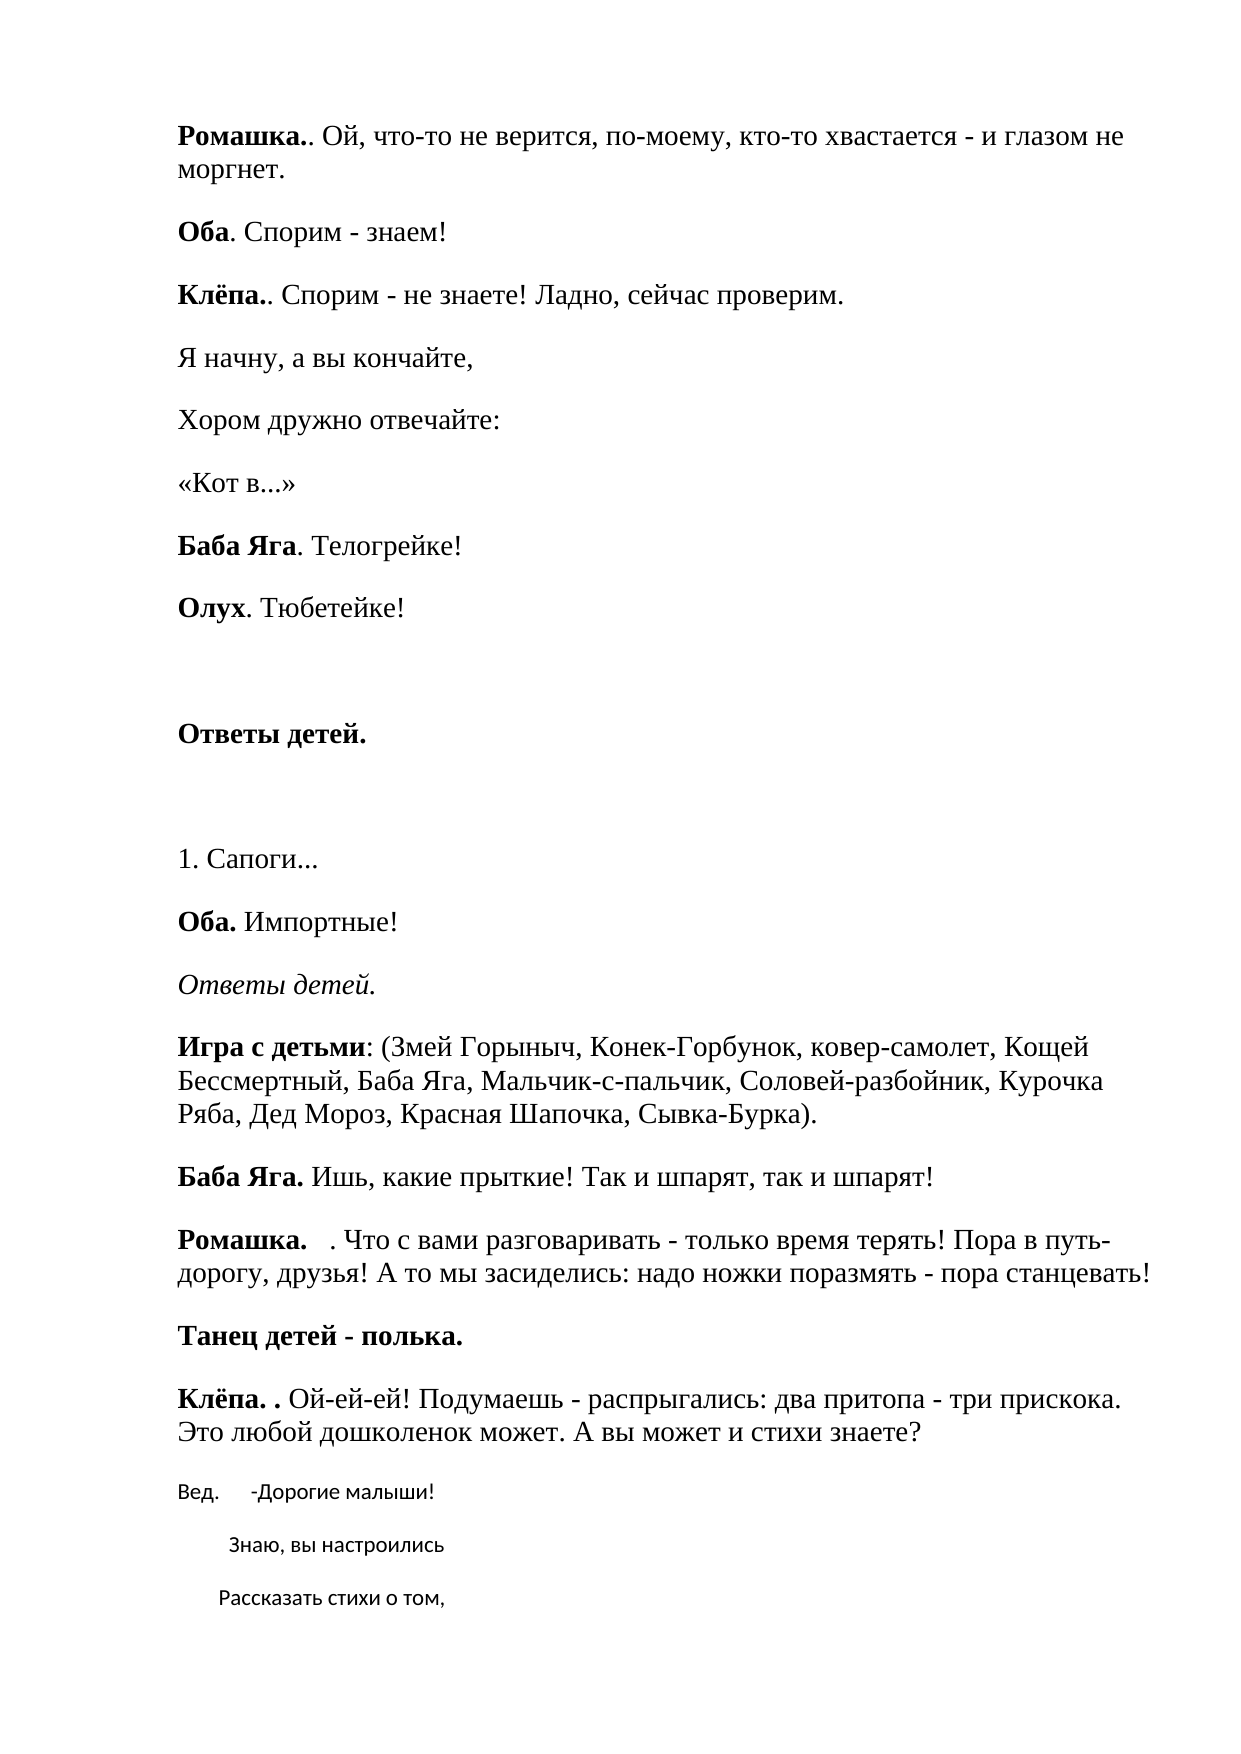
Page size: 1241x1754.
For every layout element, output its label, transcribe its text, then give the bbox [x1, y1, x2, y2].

text Рассказать стихи о том, [177, 1583, 1152, 1611]
text Вед. -Дорогие малыши! [177, 1477, 1152, 1505]
text Ответы детей. [177, 716, 1152, 749]
text Игра с детьми: (Змей Горыныч, Конек-Горбунок, ковер-самолет, Кощей Бессмертный, Баба Яга, Мальчик-с-пальчик, Соловей-разбойник, Курочка Ряба, Дед Мороз, Красная Шапочка, Сывка-Бурка). [177, 1029, 1152, 1130]
text Танец детей - полька. [177, 1318, 1152, 1352]
text Я начну, а вы кончайте, [177, 340, 1152, 373]
text Хором дружно отвечайте: [177, 402, 1152, 436]
text Ромашка.. Ой, что-то не верится, по-моему, кто-то хвастается - и глазом не моргнет. [177, 118, 1152, 185]
text Оба. Импортные! [177, 904, 1152, 938]
text Ответы детей. [177, 967, 1152, 1000]
text Ромашка. . Что с вами разговаривать - только время терять! Пора в путь-дорогу, друзья! А то мы засиделись: надо ножки поразмять - пора станцевать! [177, 1222, 1152, 1289]
text Клёпа.. Спорим - не знаете! Ладно, сейчас проверим. [177, 277, 1152, 311]
text Знаю, вы настроились [177, 1530, 1152, 1558]
text Баба Яга. Телогрейке! [177, 528, 1152, 561]
text «Кот в...» [177, 465, 1152, 499]
text Клёпа. . Ой-ей-ей! Подумаешь - распрыгались: два притопа - три прискока. Это любой дошколенок может. А вы может и стихи знаете? [177, 1381, 1152, 1448]
text 1. Сапоги... [177, 841, 1152, 875]
text Олух. Тюбетейке! [177, 591, 1152, 624]
text Оба. Спорим - знаем! [177, 214, 1152, 248]
text Баба Яга. Ишь, какие прыткие! Так и шпарят, так и шпарят! [177, 1159, 1152, 1193]
